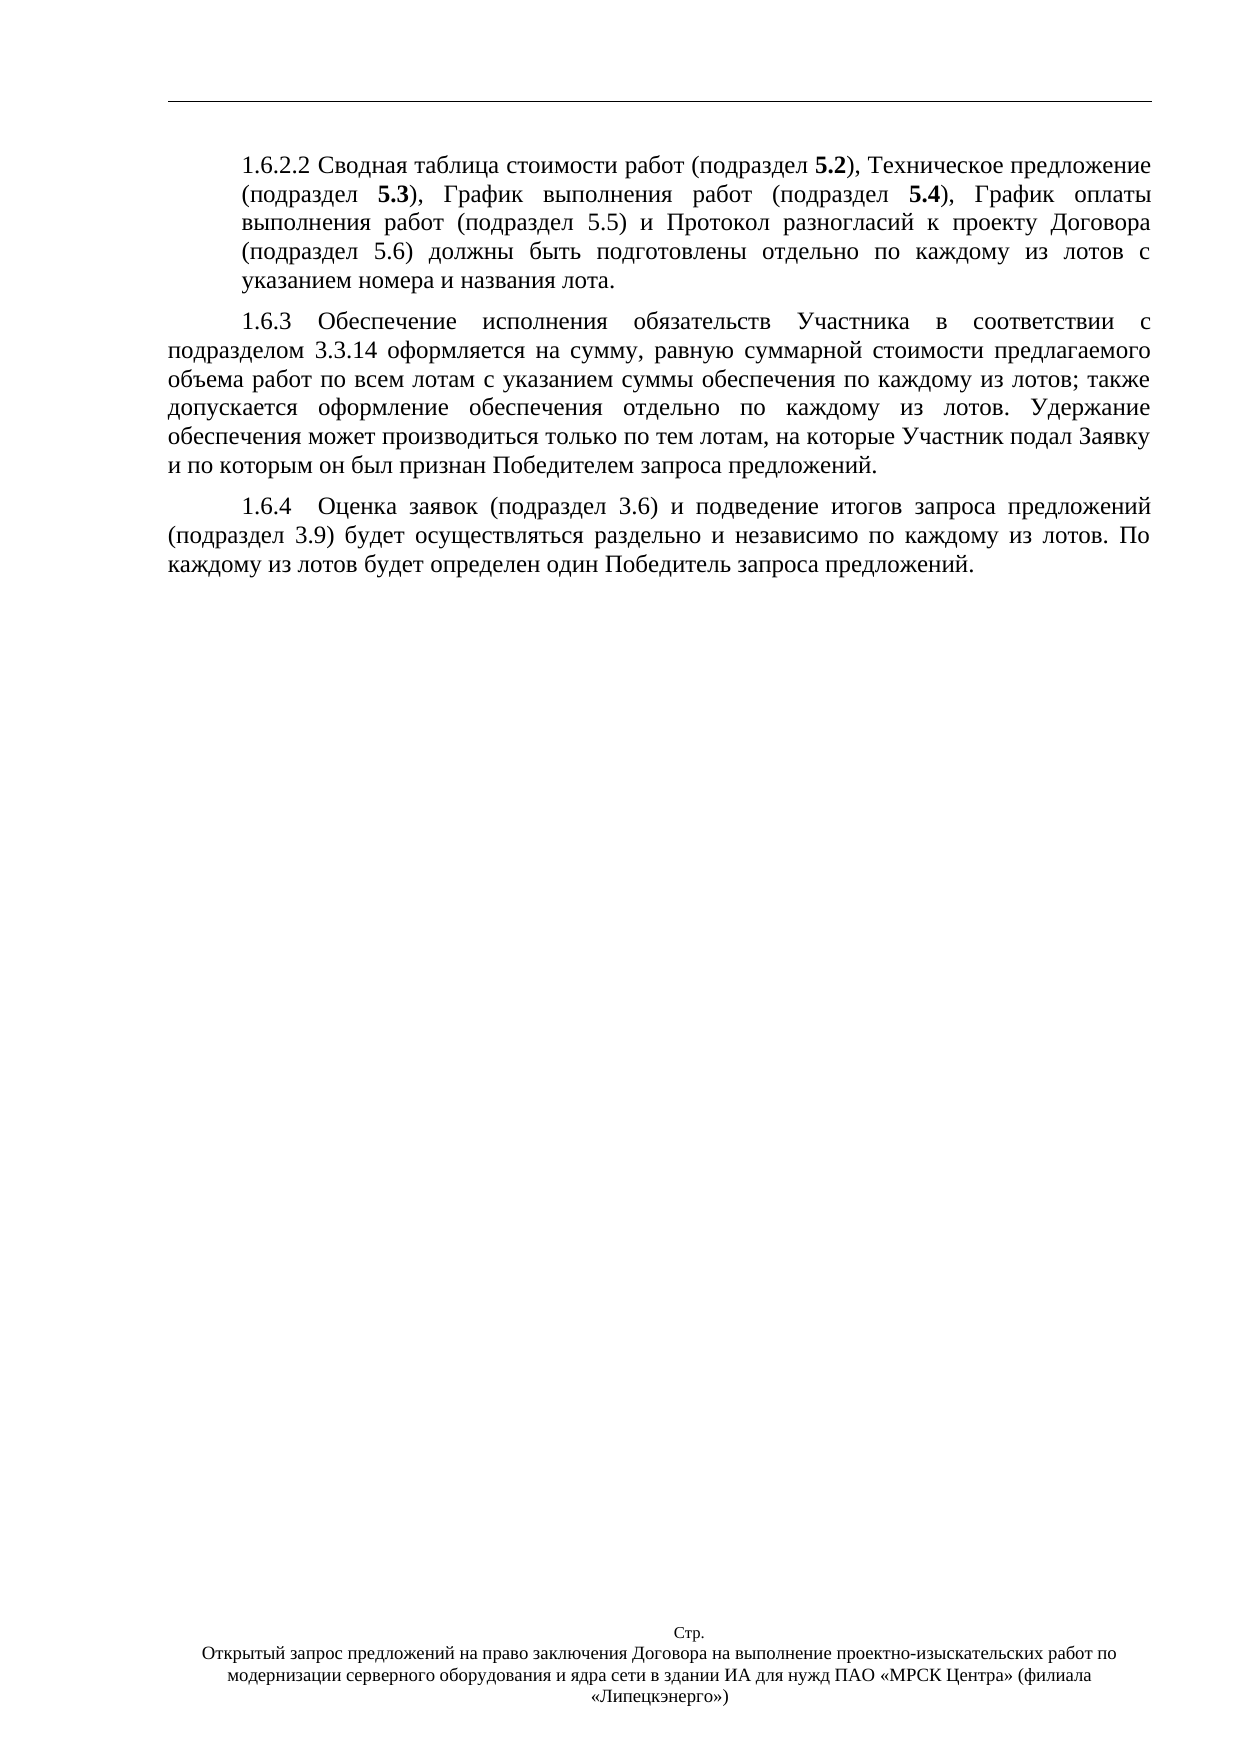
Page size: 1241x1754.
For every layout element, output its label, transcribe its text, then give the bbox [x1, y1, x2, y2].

subtitle Оценка заявок (подраздел 3.6) и подведение итогов запроса предложений (подраздел 3.9) будет осуществляться раздельно и независимо по каждому из лотов. По каждому из лотов будет определен один Победитель запроса предложений. [168, 491, 1152, 577]
subtitle Обеспечение исполнения обязательств Участника в соответствии с подразделом 3.3.14 оформляется на сумму, равную суммарной стоимости предлагаемого объема работ по всем лотам с указанием суммы обеспечения по каждому из лотов; также допускается оформление обеспечения отдельно по каждому из лотов. Удержание обеспечения может производиться только по тем лотам, на которые Участник подал Заявку и по которым он был признан Победителем запроса предложений. [168, 306, 1152, 479]
subtitle Сводная таблица стоимости работ (подраздел 5.2), Техническое предложение (подраздел 5.3), График выполнения работ (подраздел 5.4), График оплаты выполнения работ (подраздел 5.5) и Протокол разногласий к проекту Договора (подраздел 5.6) должны быть подготовлены отдельно по каждому из лотов с указанием номера и названия лота. [241, 150, 1152, 294]
